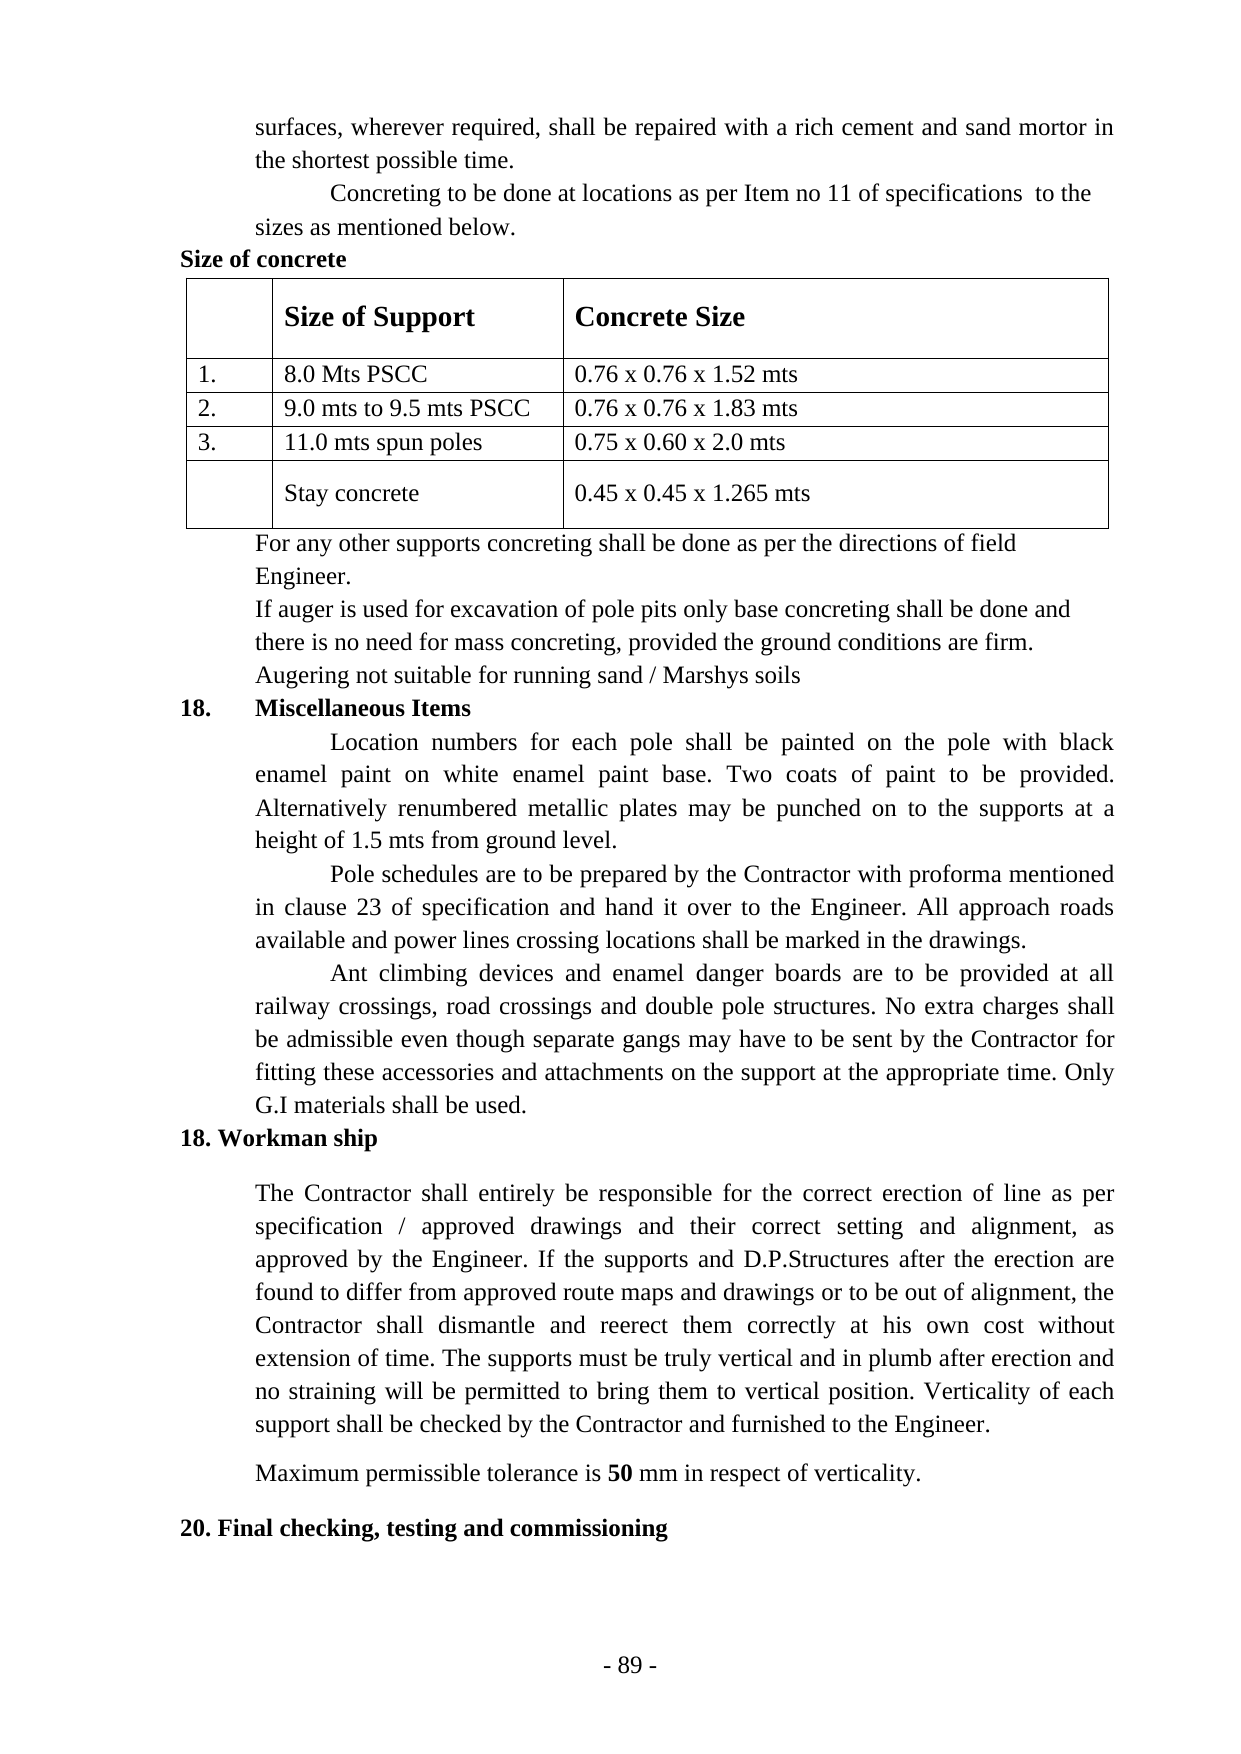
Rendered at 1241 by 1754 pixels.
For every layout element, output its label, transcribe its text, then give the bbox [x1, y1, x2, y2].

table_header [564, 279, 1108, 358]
text Maximum permissible tolerance is 50 mm in respect of verticality. [255, 1458, 1115, 1487]
text Pole schedules are to be prepared by the Contractor with proforma mentioned in clause 23 of specification and hand it over to the Engineer. All approach roads available and power lines crossing locations shall be marked in the drawings. [255, 859, 1115, 953]
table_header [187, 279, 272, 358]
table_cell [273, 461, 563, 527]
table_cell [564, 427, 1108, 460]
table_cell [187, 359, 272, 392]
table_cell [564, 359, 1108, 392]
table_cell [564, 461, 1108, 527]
text Location numbers for each pole shall be painted on the pole with black enamel paint on white enamel paint base. Two coats of paint to be provided. Alternatively renumbered metallic plates may be punched on to the supports at a height of 1.5 mts from ground level. [255, 727, 1115, 854]
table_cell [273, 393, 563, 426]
list Concreting to be done at locations as per Item no 11 of specifications to the sizes as mentioned below. [180, 178, 1115, 240]
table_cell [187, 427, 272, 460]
text The Contractor shall entirely be responsible for the correct erection of line as per specification / approved drawings and their correct setting and alignment, as approved by the Engineer. If the supports and D.P.Structures after the erection are found to differ from approved route maps and drawings or to be out of alignment, the Contractor shall dismantle and reerect them correctly at his own cost without extension of time. The supports must be truly vertical and in plumb after erection and no straining will be permitted to bring them to vertical position. Verticality of each support shall be checked by the Contractor and furnished to the Engineer. [255, 1178, 1115, 1438]
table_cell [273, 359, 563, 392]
text Ant climbing devices and enamel danger boards are to be provided at all railway crossings, road crossings and double pole structures. No extra charges shall be admissible even though separate gangs may have to be sent by the Contractor for fitting these accessories and attachments on the support at the appropriate time. Only G.I materials shall be used. [255, 958, 1115, 1118]
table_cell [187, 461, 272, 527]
list If auger is used for excavation of pole pits only base concreting shall be done and there is no need for mass concreting, provided the ground conditions are firm. Augering not suitable for running sand / Marshys soils [180, 594, 1115, 689]
text 20. Final checking, testing and commissioning [180, 1513, 1115, 1542]
text For any other supports concreting shall be done as per the directions of field Engineer. [255, 528, 1115, 590]
text Size of concrete [180, 244, 1115, 273]
text 18. Miscellaneous Items [180, 693, 1115, 722]
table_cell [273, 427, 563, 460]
list Workman ship [180, 1123, 1115, 1152]
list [180, 112, 1115, 174]
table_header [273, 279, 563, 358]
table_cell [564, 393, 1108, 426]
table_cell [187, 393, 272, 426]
